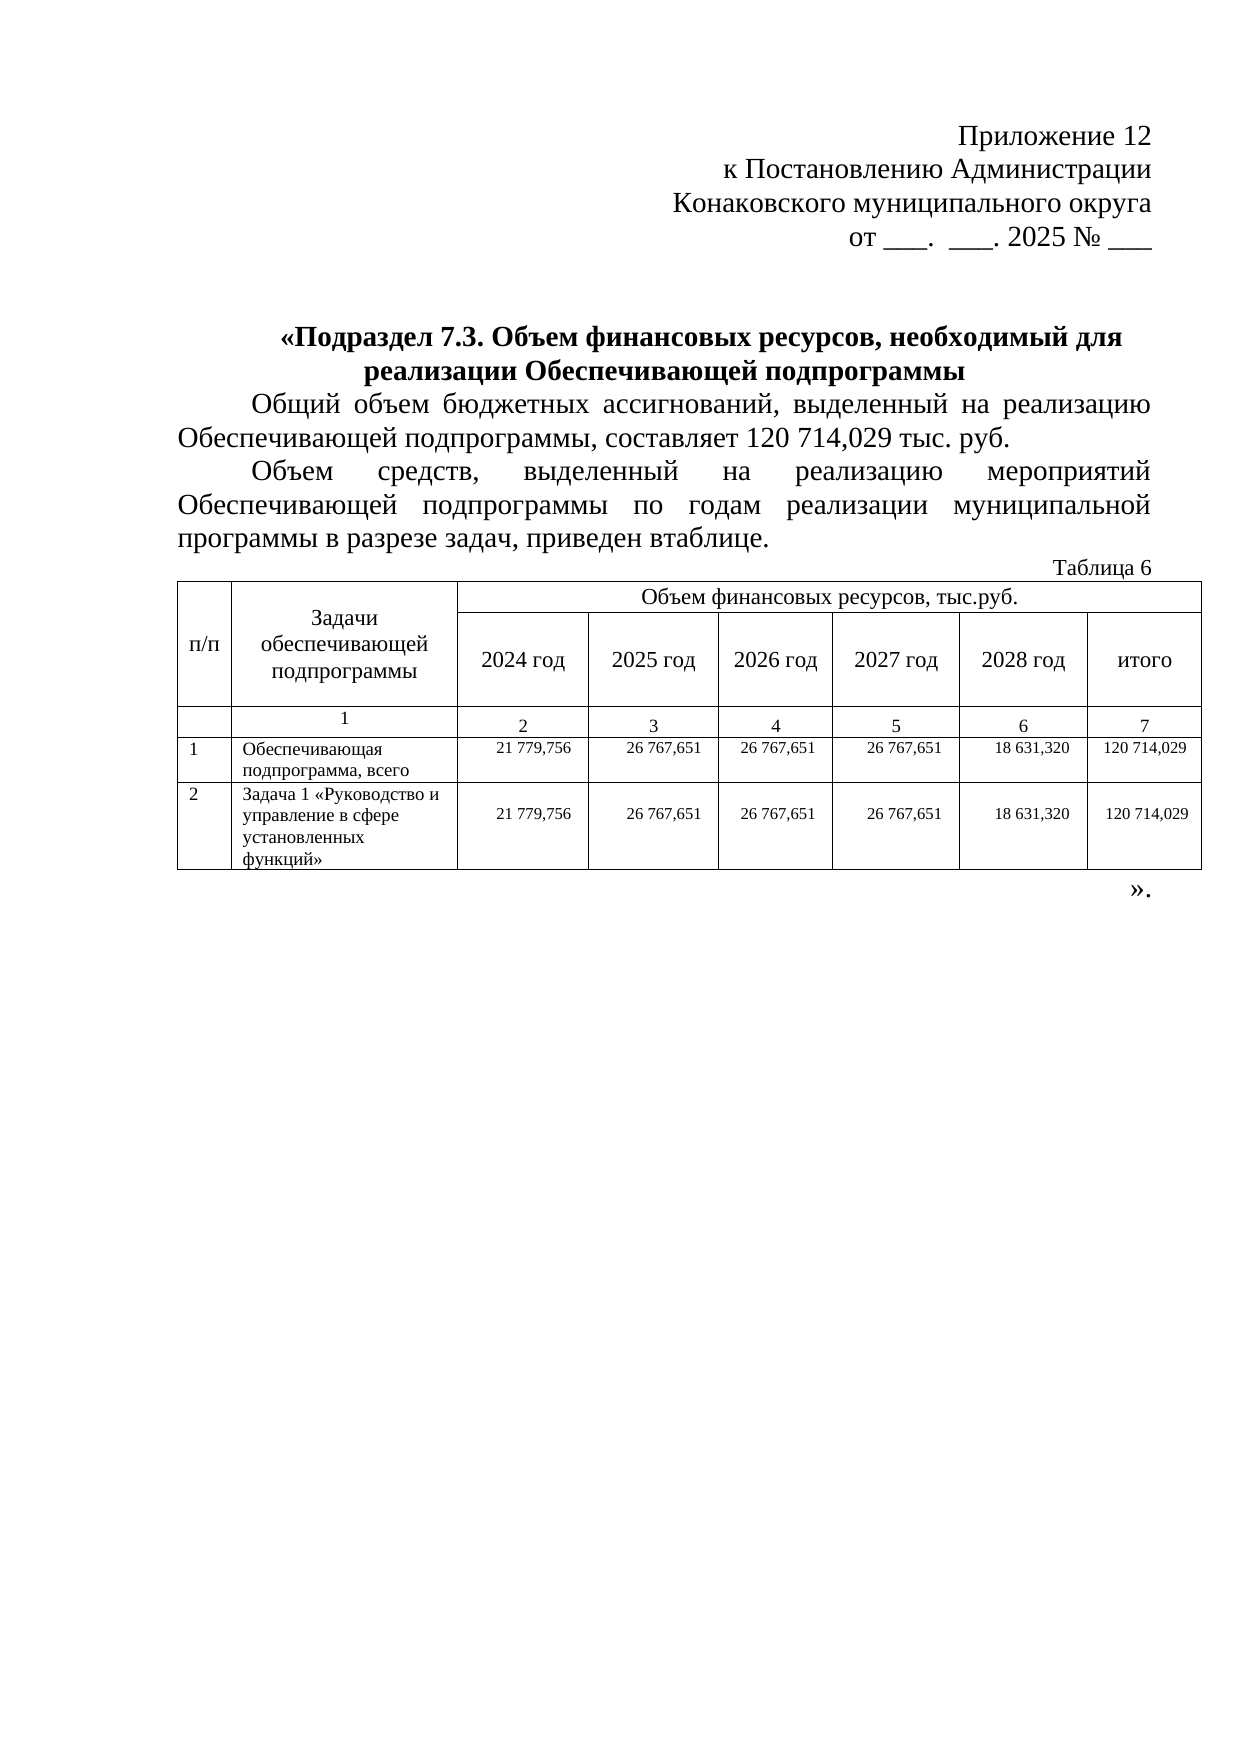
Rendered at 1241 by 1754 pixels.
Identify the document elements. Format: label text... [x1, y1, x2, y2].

table_cell 2 [458, 707, 588, 737]
table_cell Обеспечивающая подпрограмма, всего [232, 738, 457, 782]
table_header Задачи обеспечивающей подпрограммы [232, 582, 457, 706]
table_cell 21 779,756 [458, 783, 588, 869]
table_cell 120 714,029 [1088, 783, 1201, 869]
table_cell 3 [589, 707, 718, 737]
table_cell 26 767,651 [719, 783, 832, 869]
table_cell 2027 год [833, 613, 959, 706]
table_cell 1 [178, 738, 231, 782]
table_cell итого [1088, 613, 1201, 706]
table_cell 26 767,651 [719, 738, 832, 782]
table_cell 2026 год [719, 613, 832, 706]
table_header п/п [178, 582, 231, 706]
table_cell 5 [833, 707, 959, 737]
table_cell [178, 707, 231, 737]
table_cell 4 [719, 707, 832, 737]
text «Подраздел 7.3. Объем финансовых ресурсов, необходимый для реализации Обеспечивающей подпрограммы [177, 319, 1152, 386]
table_cell 26 767,651 [833, 783, 959, 869]
table_cell 1 [232, 707, 457, 737]
table_cell 21 779,756 [458, 738, 588, 782]
text Общий объем бюджетных ассигнований, выделенный на реализацию Обеспечивающей подпрограммы, составляет 120 714,029 тыс. руб. [177, 386, 1152, 453]
text от ___. ___. 2025 № ___ [177, 219, 1152, 252]
table_cell 2028 год [960, 613, 1087, 706]
table_cell 2 [178, 783, 231, 869]
text к Постановлению Администрации [177, 152, 1152, 185]
table_cell 18 631,320 [960, 738, 1087, 782]
text Приложение 12 [177, 118, 1152, 152]
text Таблица 6 [177, 554, 1152, 581]
table_cell 6 [960, 707, 1087, 737]
table_cell Задача 1 «Руководство и управление в сфере установленных функций» [232, 783, 457, 869]
table_cell 26 767,651 [589, 783, 718, 869]
table_cell 2024 год [458, 613, 588, 706]
table_cell 7 [1088, 707, 1201, 737]
table_cell 26 767,651 [833, 738, 959, 782]
table_header Объем финансовых ресурсов, тыс.руб. [458, 582, 1201, 612]
table_cell 120 714,029 [1088, 738, 1201, 782]
text Объем средств, выделенный на реализацию мероприятий Обеспечивающей подпрограммы по годам реализации муниципальной программы в разрезе задач, приведен втаблице. [177, 453, 1152, 554]
text Конаковского муниципального округа [177, 185, 1152, 219]
table_cell 18 631,320 [960, 783, 1087, 869]
table_cell 2025 год [589, 613, 718, 706]
table_cell 26 767,651 [589, 738, 718, 782]
text ». [177, 870, 1152, 903]
